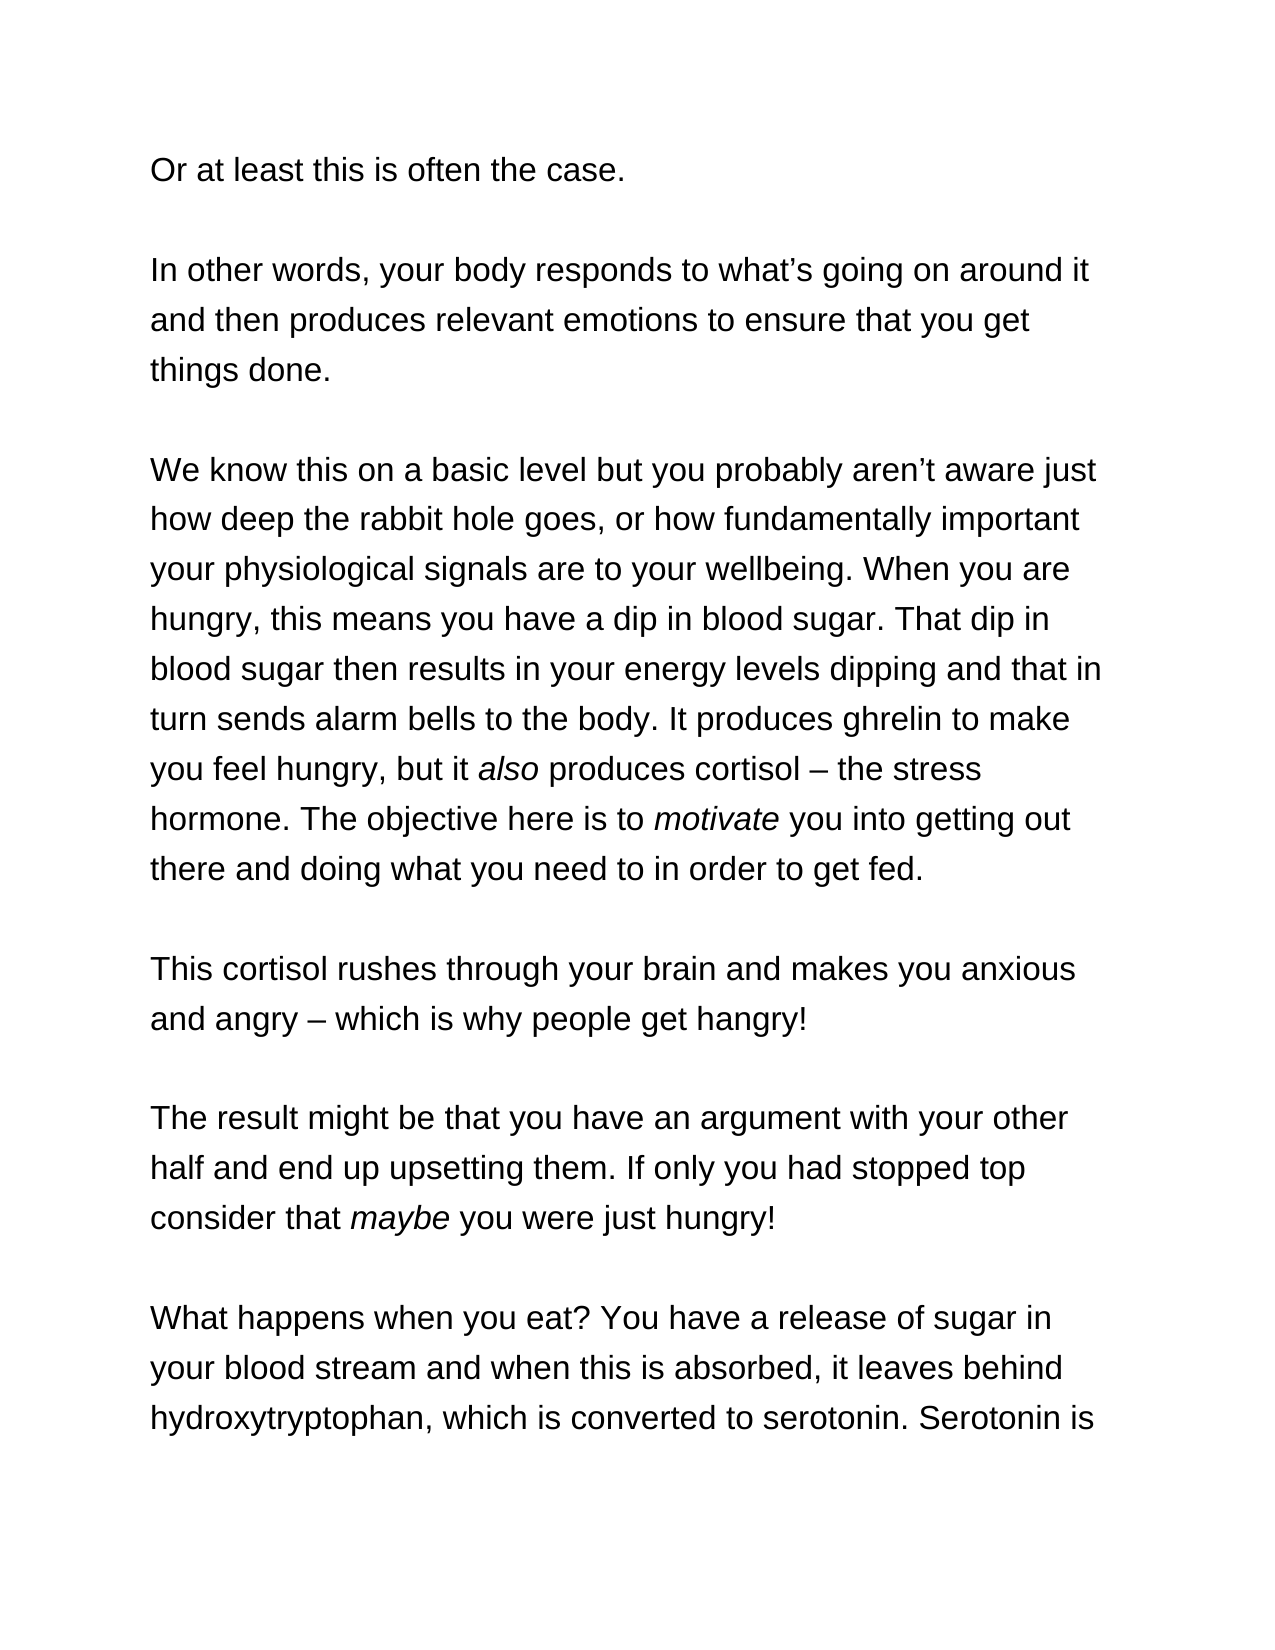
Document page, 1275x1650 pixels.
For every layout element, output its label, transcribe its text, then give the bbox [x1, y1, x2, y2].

text Or at least this is often the case. [150, 150, 1125, 188]
text This cortisol rushes through your brain and makes you anxious and angry – which is why people get hangry! [150, 949, 1125, 1037]
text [150, 1298, 1125, 1436]
text The result might be that you have an argument with your other half and end up upsetting them. If only you had stopped top consider that maybe you were just hungry! [150, 1098, 1125, 1237]
text We know this on a basic level but you probably aren’t aware just how deep the rabbit hole goes, or how fundamentally important your physiological signals are to your wellbeing. When you are hungry, this means you have a dip in blood sugar. That dip in blood sugar then results in your energy levels dipping and that in turn sends alarm bells to the body. It produces ghrelin to make you feel hungry, but it also produces cortisol – the stress hormone. The objective here is to motivate you into getting out there and doing what you need to in order to get fed. [150, 449, 1125, 887]
text In other words, your body responds to what’s going on around it and then produces relevant emotions to ensure that you get things done. [150, 250, 1125, 388]
